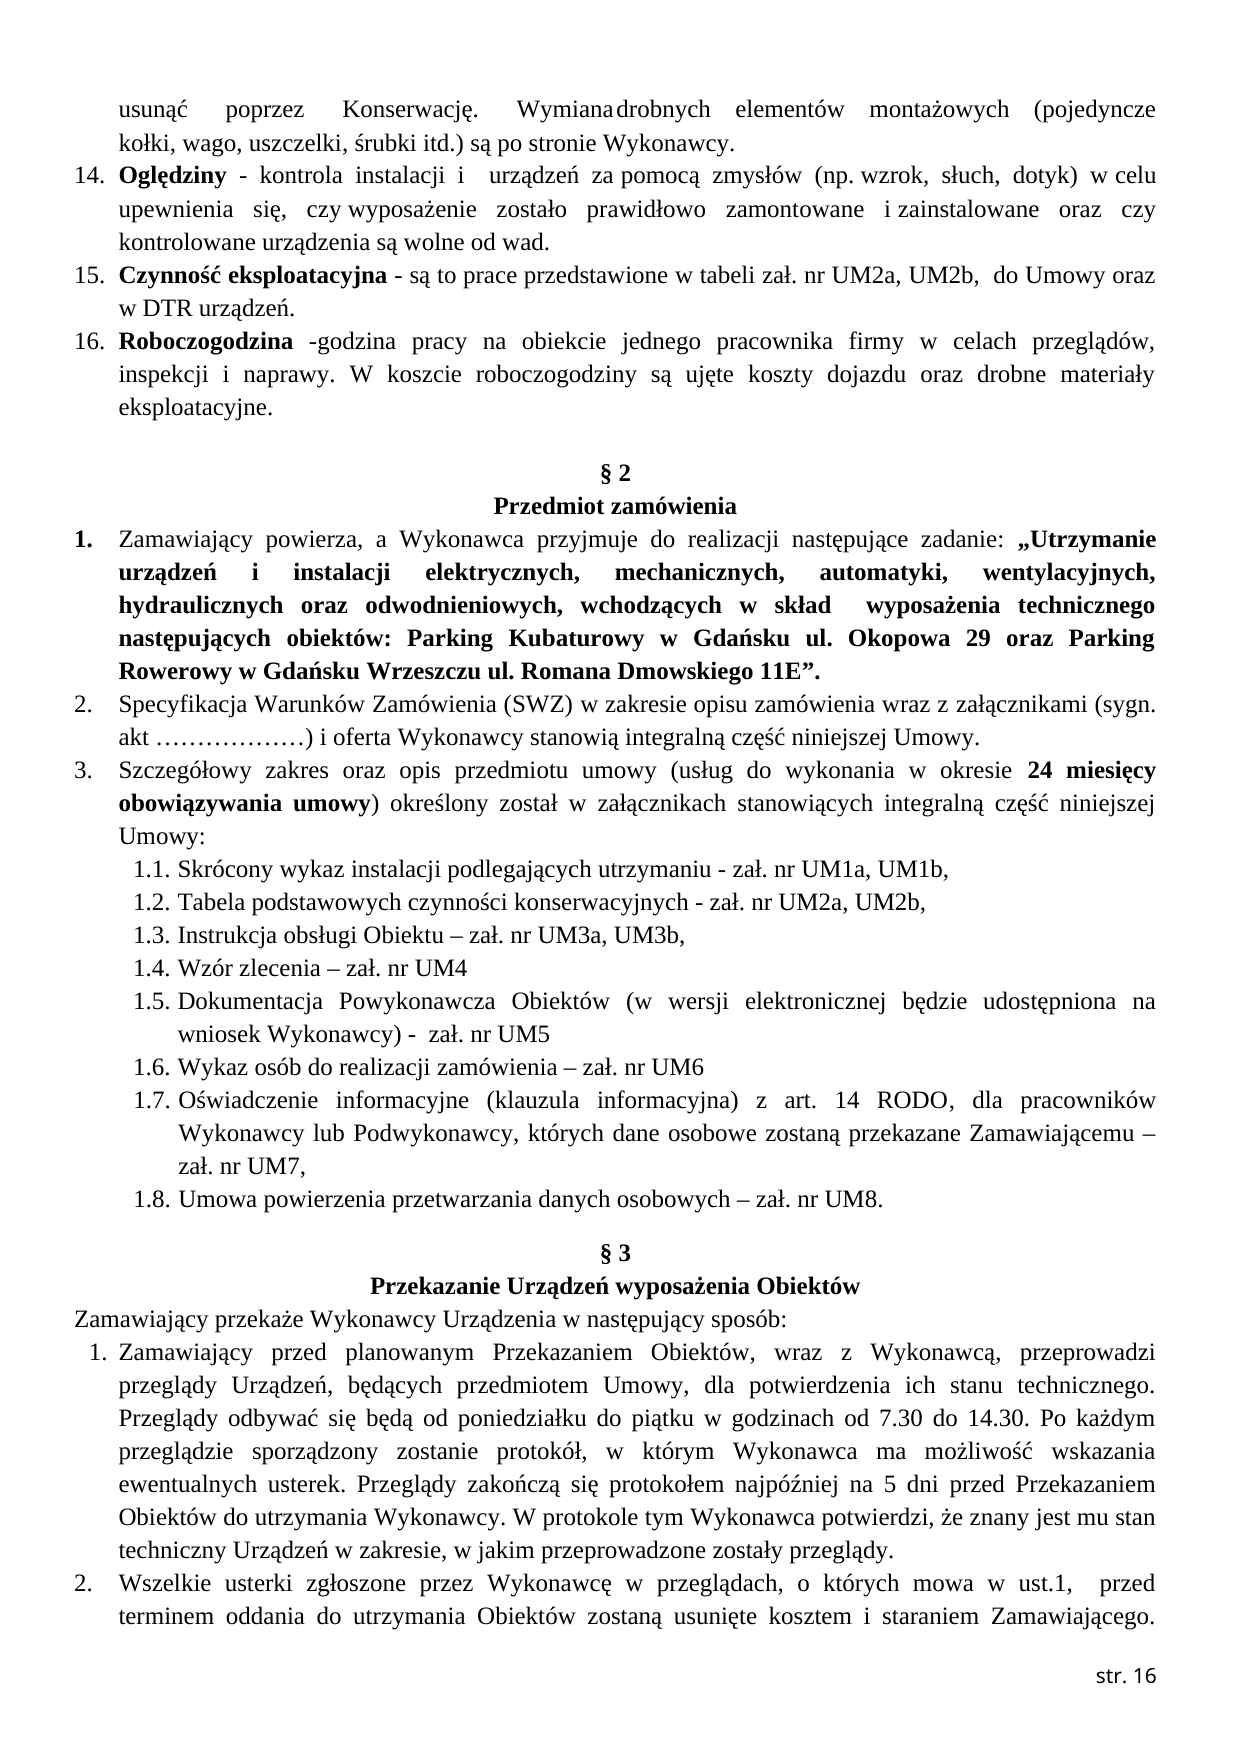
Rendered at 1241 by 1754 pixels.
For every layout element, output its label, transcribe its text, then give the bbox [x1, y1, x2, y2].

list Szczegółowy zakres oraz opis przedmiotu umowy (usług do wykonania w okresie 24 miesięcy obowiązywania umowy) określony został w załącznikach stanowiących integralną część niniejszej Umowy: [74, 755, 1156, 850]
list Wykaz osób do realizacji zamówienia – zał. nr UM6 [133, 1052, 1156, 1081]
text § 3 [74, 1238, 1156, 1267]
list Wzór zlecenia – zał. nr UM4 [133, 953, 1156, 982]
list Specyfikacja Warunków Zamówienia (SWZ) w zakresie opisu zamówienia wraz z załącznikami (sygn. akt ………………) i oferta Wykonawcy stanowią integralną część niniejszej Umowy. [74, 689, 1156, 751]
list Tabela podstawowych czynności konserwacyjnych - zał. nr UM2a, UM2b, [133, 887, 1156, 916]
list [74, 94, 1156, 156]
list Umowa powierzenia przetwarzania danych osobowych – zał. nr UM8. [133, 1184, 1156, 1213]
list Roboczogodzina -godzina pracy na obiekcie jednego pracownika firmy w celach przeglądów, inspekcji i naprawy. W koszcie roboczogodziny są ujęte koszty dojazdu oraz drobne materiały eksploatacyjne. [74, 326, 1156, 421]
text § 2 [74, 458, 1156, 487]
list Instrukcja obsługi Obiektu – zał. nr UM3a, UM3b, [133, 920, 1156, 949]
text Przekazanie Urządzeń wyposażenia Obiektów [74, 1271, 1156, 1300]
list Oświadczenie informacyjne (klauzula informacyjna) z art. 14 RODO, dla pracowników Wykonawcy lub Podwykonawcy, których dane osobowe zostaną przekazane Zamawiającemu – zał. nr UM7, [133, 1085, 1156, 1180]
list Zamawiający powierza, a Wykonawca przyjmuje do realizacji następujące zadanie: „Utrzymanie urządzeń i instalacji elektrycznych, mechanicznych, automatyki, wentylacyjnych, hydraulicznych oraz odwodnieniowych, wchodzących w skład wyposażenia technicznego następujących obiektów: Parking Kubaturowy w Gdańsku ul. Okopowa 29 oraz Parking Rowerowy w Gdańsku Wrzeszczu ul. Romana Dmowskiego 11E”. [74, 524, 1156, 685]
text Przedmiot zamówienia [74, 491, 1156, 519]
list Skrócony wykaz instalacji podlegających utrzymaniu - zał. nr UM1a, UM1b, [133, 854, 1156, 883]
text Zamawiający przekaże Wykonawcy Urządzenia w następujący sposób: [74, 1304, 1156, 1333]
list Zamawiający przed planowanym Przekazaniem Obiektów, wraz z Wykonawcą, przeprowadzi przeglądy Urządzeń, będących przedmiotem Umowy, dla potwierdzenia ich stanu technicznego. Przeglądy odbywać się będą od poniedziałku do piątku w godzinach od 7.30 do 14.30. Po każdym przeglądzie sporządzony zostanie protokół, w którym Wykonawca ma możliwość wskazania ewentualnych usterek. Przeglądy zakończą się protokołem najpóźniej na 5 dni przed Przekazaniem Obiektów do utrzymania Wykonawcy. W protokole tym Wykonawca potwierdzi, że znany jest mu stan techniczny Urządzeń w zakresie, w jakim przeprowadzone zostały przeglądy. [88, 1337, 1156, 1564]
list Czynność eksploatacyjna - są to prace przedstawione w tabeli zał. nr UM2a, UM2b, do Umowy oraz w DTR urządzeń. [74, 260, 1156, 321]
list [74, 1568, 1156, 1630]
list Oględziny - kontrola instalacji i urządzeń za pomocą zmysłów (np. wzrok, słuch, dotyk) w celu upewnienia się, czy wyposażenie zostało prawidłowo zamontowane i zainstalowane oraz czy kontrolowane urządzenia są wolne od wad. [74, 161, 1156, 255]
list Dokumentacja Powykonawcza Obiektów (w wersji elektronicznej będzie udostępniona na wniosek Wykonawcy) - zał. nr UM5 [133, 986, 1156, 1048]
